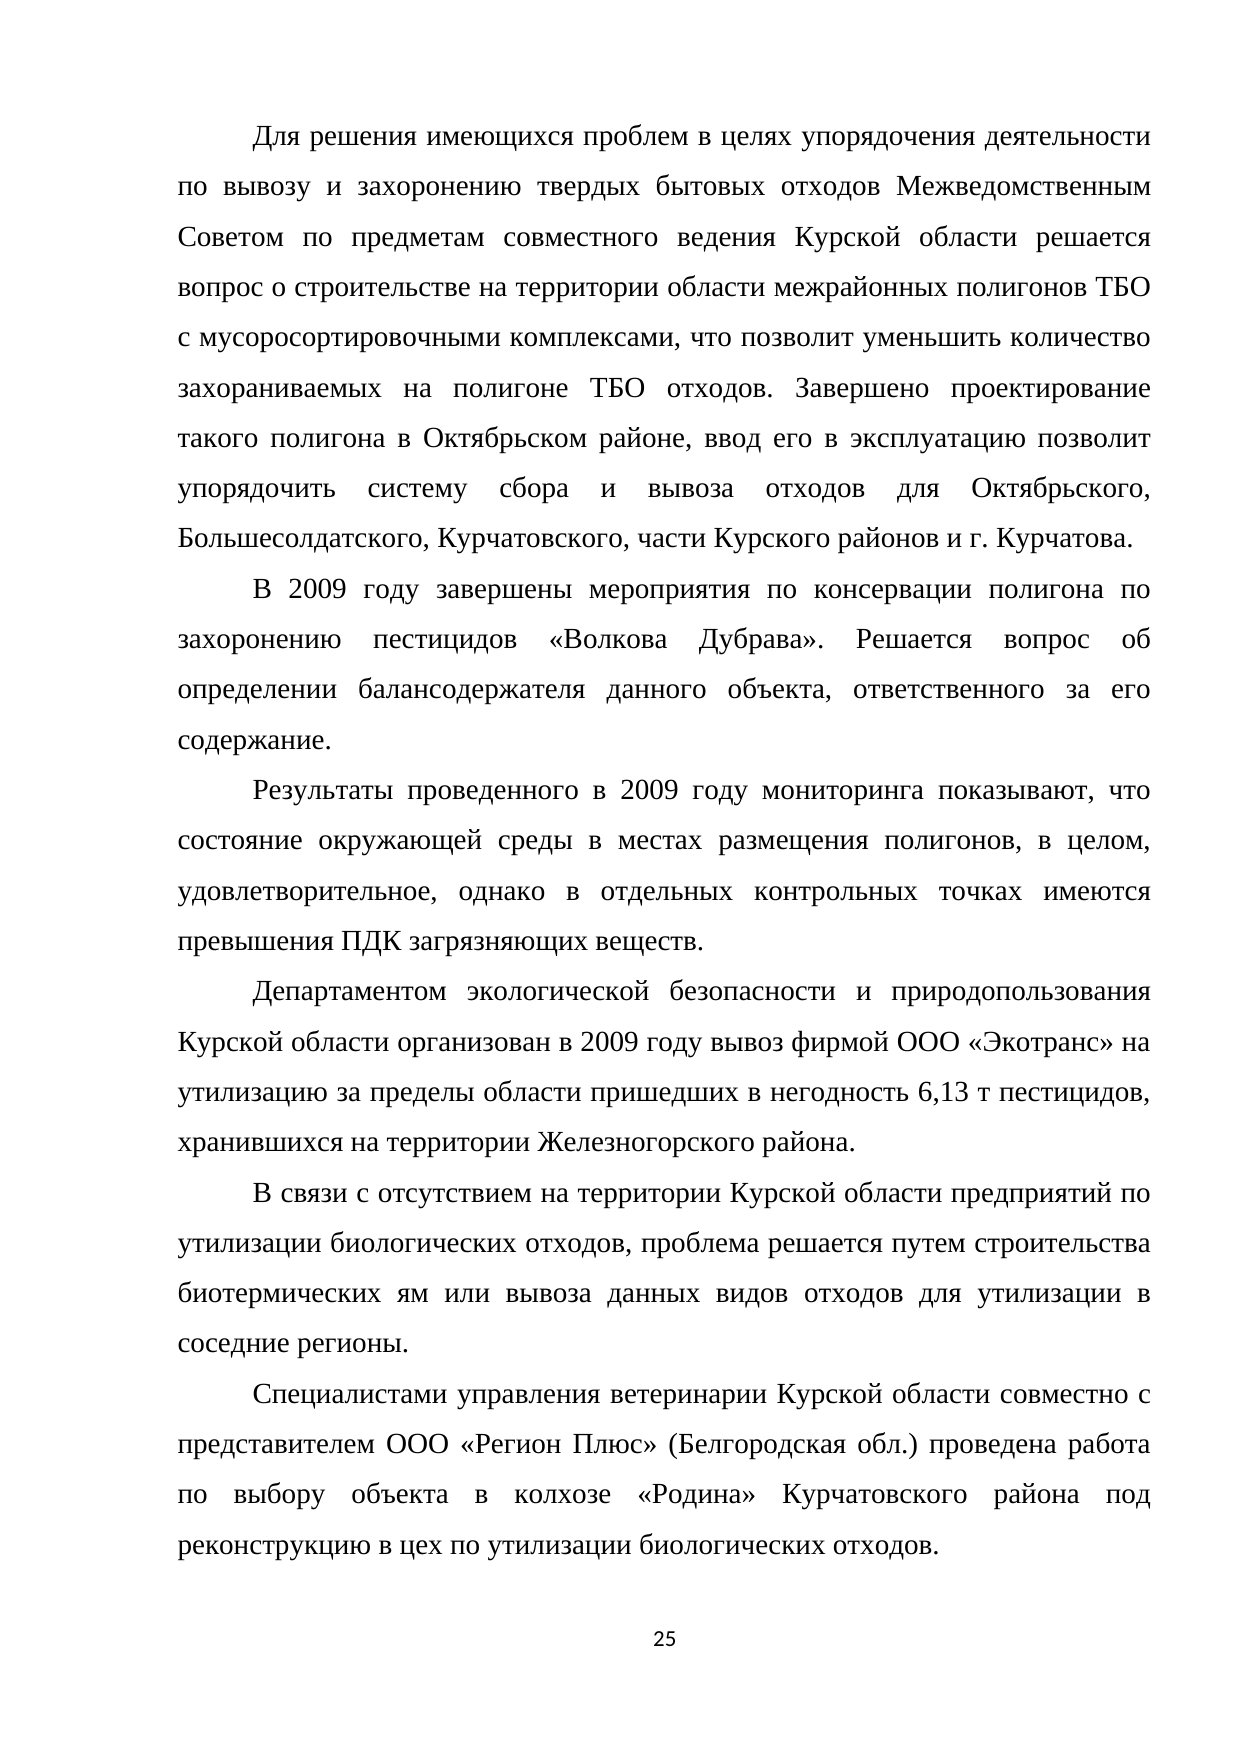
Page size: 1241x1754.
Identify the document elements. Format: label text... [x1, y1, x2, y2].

list В 2009 году завершены мероприятия по консервации полигона по захоронению пестицидов «Волкова Дубрава». Решается вопрос об определении балансодержателя данного объекта, ответственного за его содержание. [177, 571, 1152, 755]
list Результаты проведенного в 2009 году мониторинга показывают, что состояние окружающей среды в местах размещения полигонов, в целом, удовлетворительное, однако в отдельных контрольных точках имеются превышения ПДК загрязняющих веществ. [177, 772, 1152, 957]
list Специалистами управления ветеринарии Курской области совместно с представителем ООО «Регион Плюс» (Белгородская обл.) проведена работа по выбору объекта в колхозе «Родина» Курчатовского района под реконструкцию в цех по утилизации биологических отходов. [177, 1376, 1152, 1560]
list Для решения имеющихся проблем в целях упорядочения деятельности по вывозу и захоронению твердых бытовых отходов Межведомственным Советом по предметам совместного ведения Курской области решается вопрос о строительстве на территории области межрайонных полигонов ТБО с мусоросортировочными комплексами, что позволит уменьшить количество захораниваемых на полигоне ТБО отходов. Завершено проектирование такого полигона в Октябрьском районе, ввод его в эксплуатацию позволит упорядочить систему сбора и вывоза отходов для Октябрьского, Большесолдатского, Курчатовского, части Курского районов и г. Курчатова. [177, 118, 1152, 554]
list Департаментом экологической безопасности и природопользования Курской области организован в 2009 году вывоз фирмой ООО «Экотранс» на утилизацию за пределы области пришедших в негодность 6,13 т пестицидов, хранившихся на территории Железногорского района. [177, 973, 1152, 1158]
list В связи с отсутствием на территории Курской области предприятий по утилизации биологических отходов, проблема решается путем строительства биотермических ям или вывоза данных видов отходов для утилизации в соседние регионы. [177, 1175, 1152, 1359]
